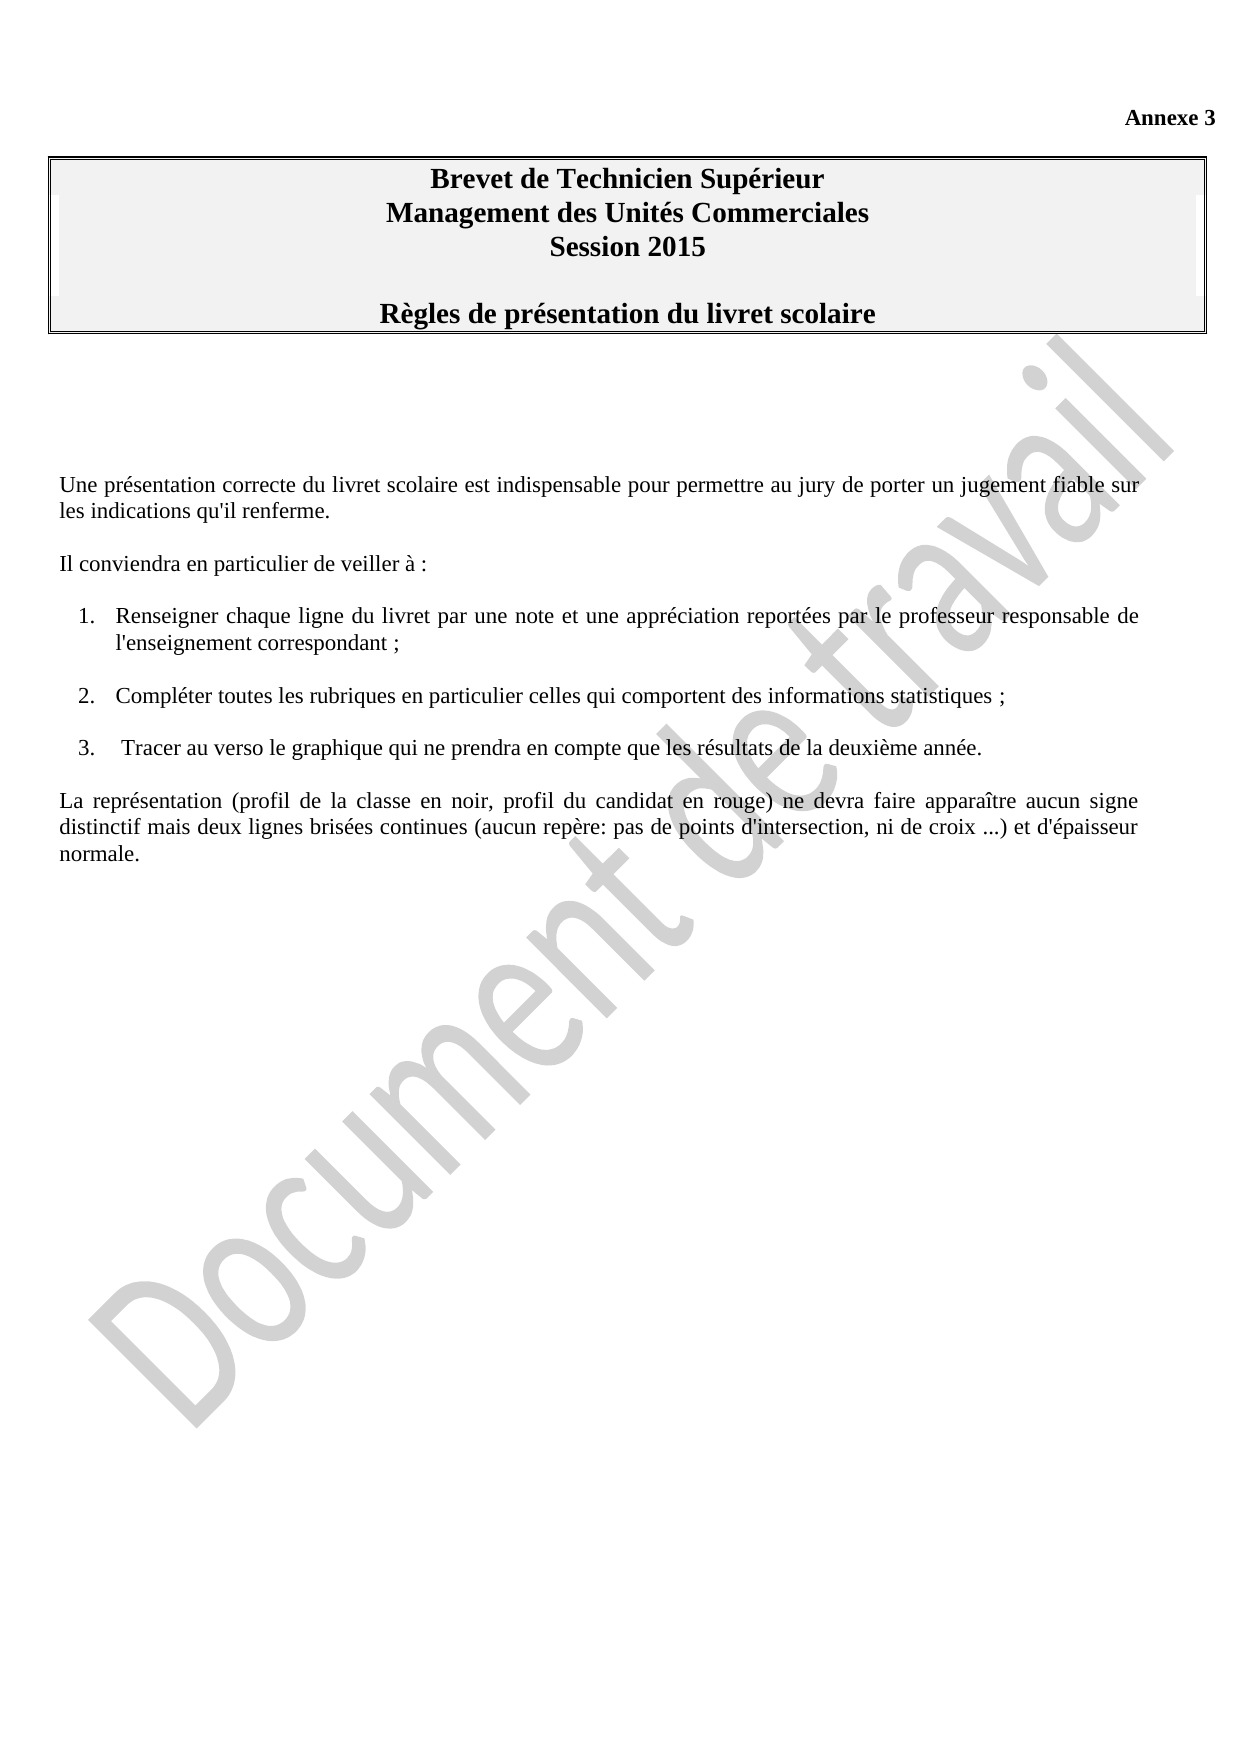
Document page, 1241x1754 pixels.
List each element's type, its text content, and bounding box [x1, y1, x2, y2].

subtitle Session 2015 [59, 229, 1196, 262]
subtitle Règles de présentation du livret scolaire [51, 291, 1204, 331]
subtitle Management des Unités Commerciales [59, 195, 1196, 229]
list Compléter toutes les rubriques en particulier celles qui comportent des informations statistiques ; [78, 682, 1141, 708]
text Il conviendra en particulier de veiller à : [59, 550, 1141, 576]
list Tracer au verso le graphique qui ne prendra en compte que les résultats de la deuxième année. [78, 734, 1141, 761]
text La représentation (profil de la classe en noir, profil du candidat en rouge) ne devra faire apparaître aucun signe distinctif mais deux lignes brisées continues (aucun repère: pas de points d'intersection, ni de croix ...) et d'épaisseur normale. [59, 787, 1141, 866]
text Une présentation correcte du livret scolaire est indispensable pour permettre au jury de porter un jugement fiable sur les indications qu'il renferme. [59, 471, 1141, 523]
list Renseigner chaque ligne du livret par une note et une appréciation reportées par le professeur responsable de l'enseignement correspondant ; [78, 603, 1141, 655]
subtitle Brevet de Technicien Supérieur [51, 160, 1204, 195]
subtitle Annexe 3 [59, 104, 1215, 130]
